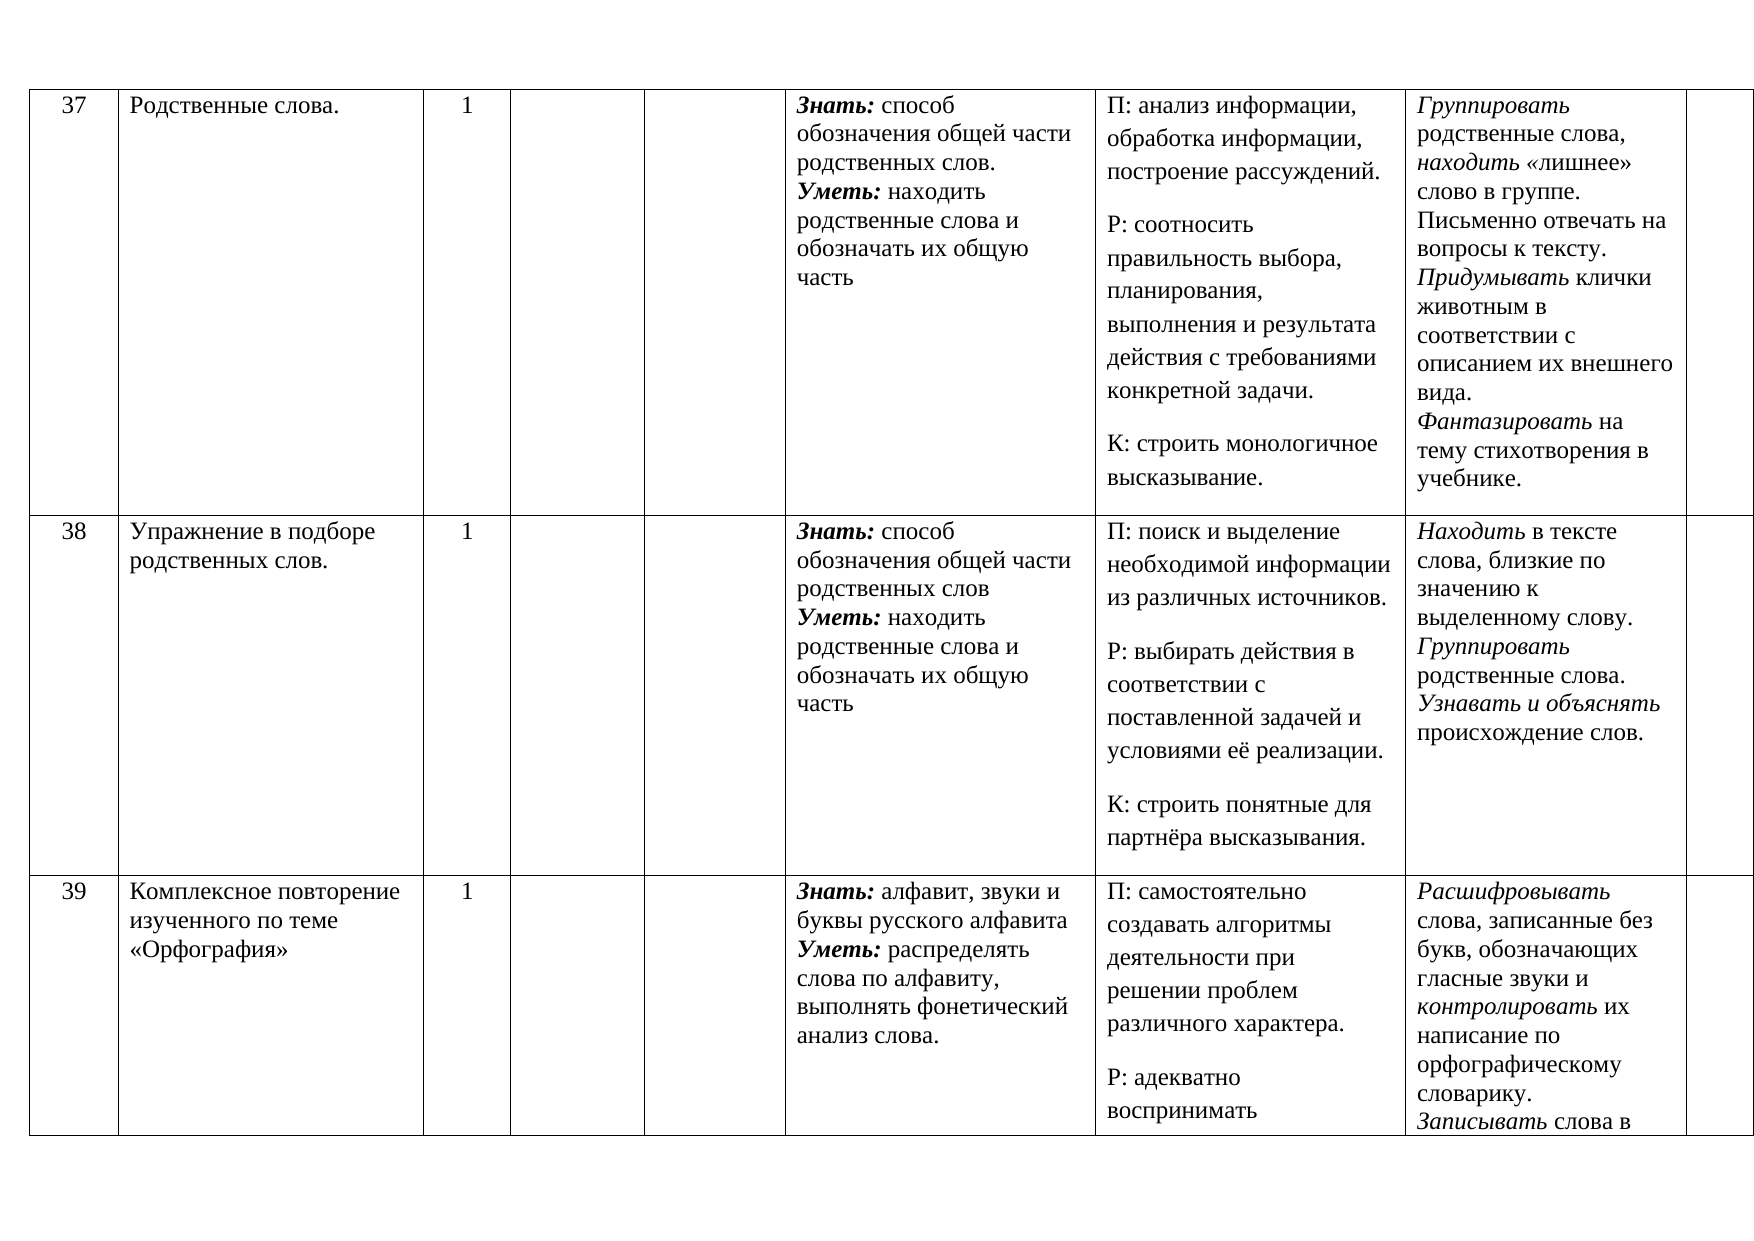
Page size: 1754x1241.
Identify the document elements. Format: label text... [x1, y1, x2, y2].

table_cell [1096, 876, 1405, 1135]
table_cell [511, 876, 644, 1135]
table_cell [511, 90, 644, 515]
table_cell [119, 876, 423, 1135]
table_cell П: анализ информации, обработка информации, построение рассуждений. Р: соотносить правильность выбора, планирования, выполнения и результата действия с требованиями конкретной задачи. К: строить монологичное высказывание. [1096, 90, 1405, 515]
table_cell [1687, 516, 1753, 875]
table_cell [511, 516, 644, 875]
table_cell 1 [424, 876, 510, 1135]
table_cell П: поиск и выделение необходимой информации из различных источников. Р: выбирать действия в соответствии с поставленной задачей и условиями её реализации. К: строить понятные для партнёра высказывания. [1096, 516, 1405, 875]
table_cell 38 [30, 516, 118, 875]
table_cell [645, 516, 785, 875]
table_cell [645, 876, 785, 1135]
table_cell Знать: способ обозначения общей части родственных слов. Уметь: находить родственные слова и обозначать их общую часть [786, 90, 1095, 515]
table_cell Упражнение в подборе родственных слов. [119, 516, 423, 875]
table_cell [645, 90, 785, 515]
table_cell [786, 876, 1095, 1135]
table_cell 1 [424, 90, 510, 515]
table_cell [1406, 876, 1686, 1135]
table_cell 39 [30, 876, 118, 1135]
table_cell Группировать родственные слова, находить «лишнее» слово в группе. Письменно отвечать на вопросы к тексту. Придумывать клички животным в соответствии с описанием их внешнего вида. Фантазировать на тему стихотворения в учебнике. [1406, 90, 1686, 515]
table_cell Находить в тексте слова, близкие по значению к выделенному слову. Группировать родственные слова. Узнавать и объяснять происхождение слов. [1406, 516, 1686, 875]
table_cell Родственные слова. [119, 90, 423, 515]
table_cell 37 [30, 90, 118, 515]
table_cell [1687, 876, 1753, 1135]
table_cell [1687, 90, 1753, 515]
table_cell 1 [424, 516, 510, 875]
table_cell Знать: способ обозначения общей части родственных слов Уметь: находить родственные слова и обозначать их общую часть [786, 516, 1095, 875]
